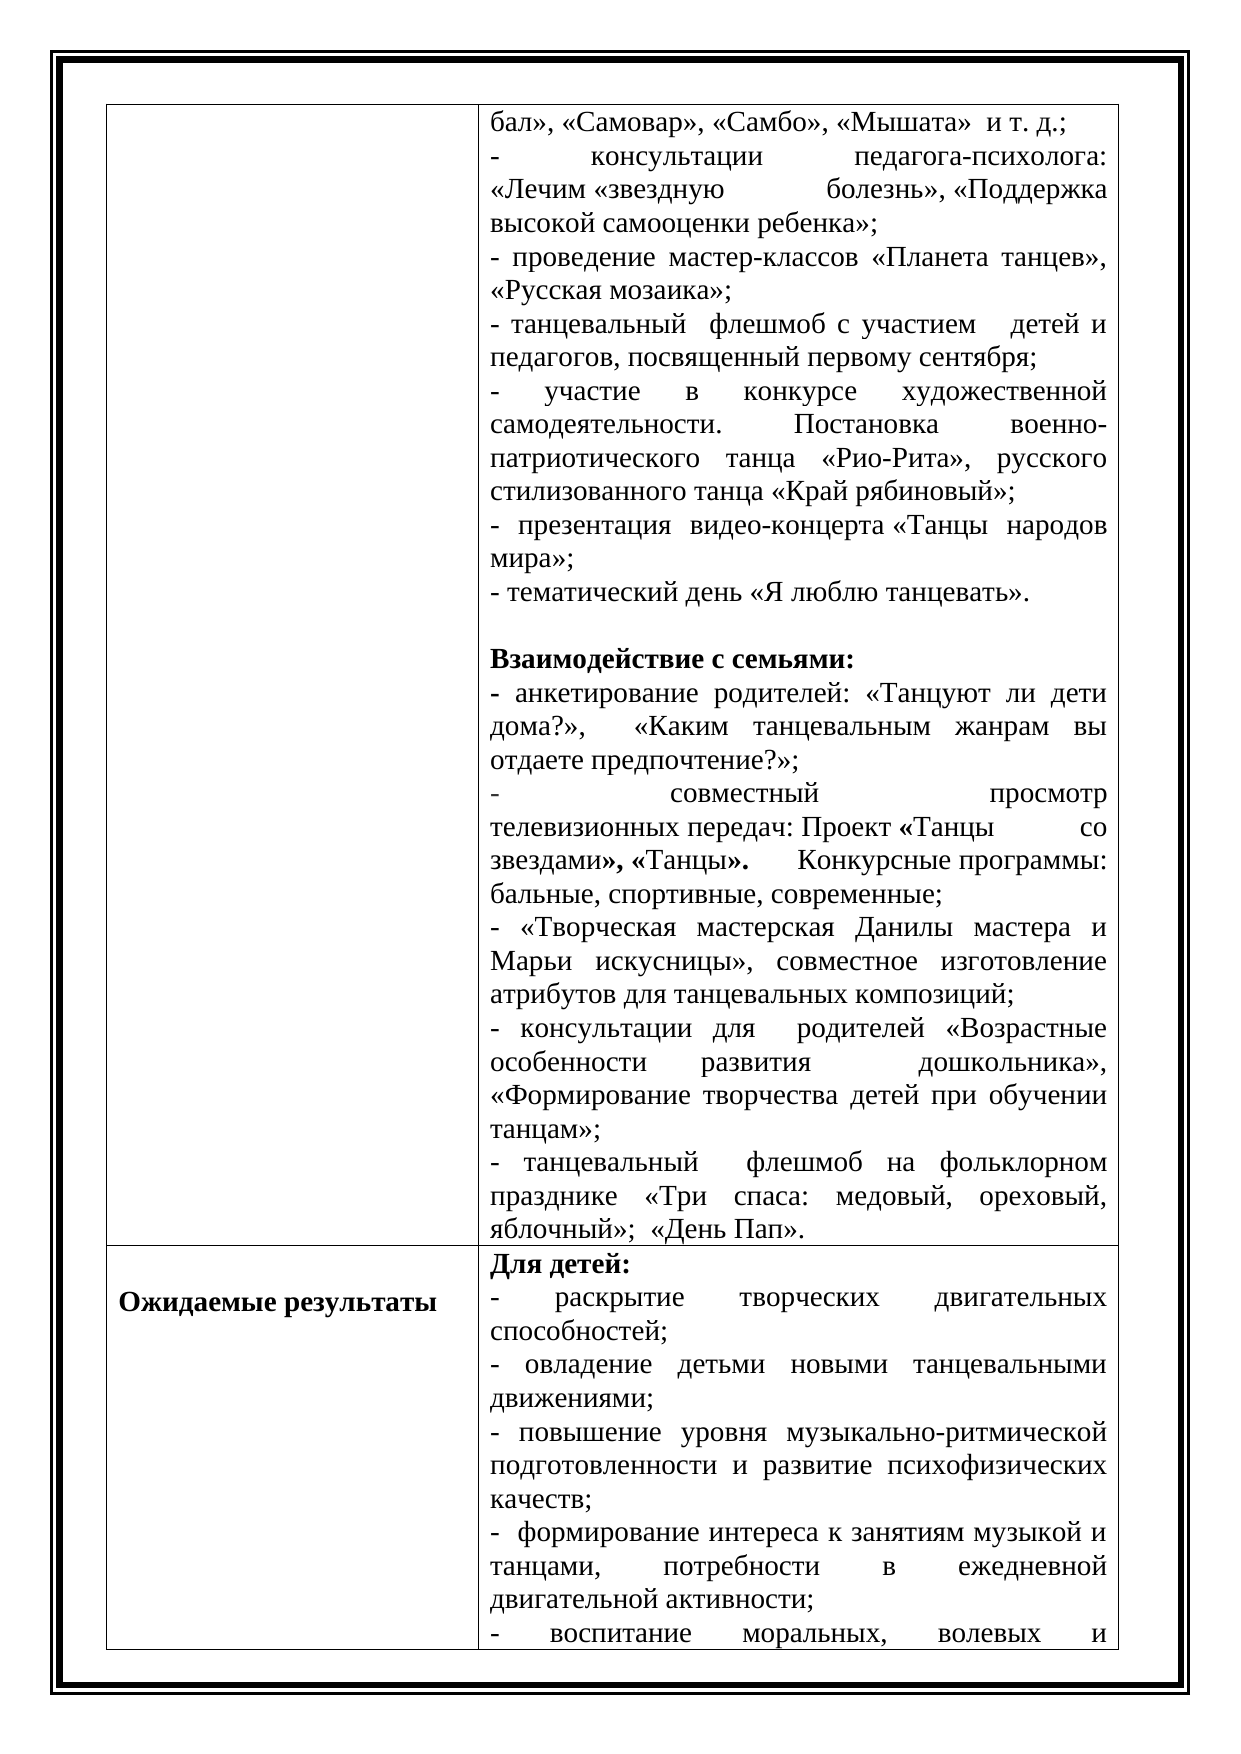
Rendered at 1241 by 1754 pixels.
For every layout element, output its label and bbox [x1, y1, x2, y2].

table_cell [107, 1246, 478, 1648]
table_cell [479, 105, 1118, 1245]
table_cell [479, 1246, 1118, 1648]
table_cell [107, 105, 478, 1245]
